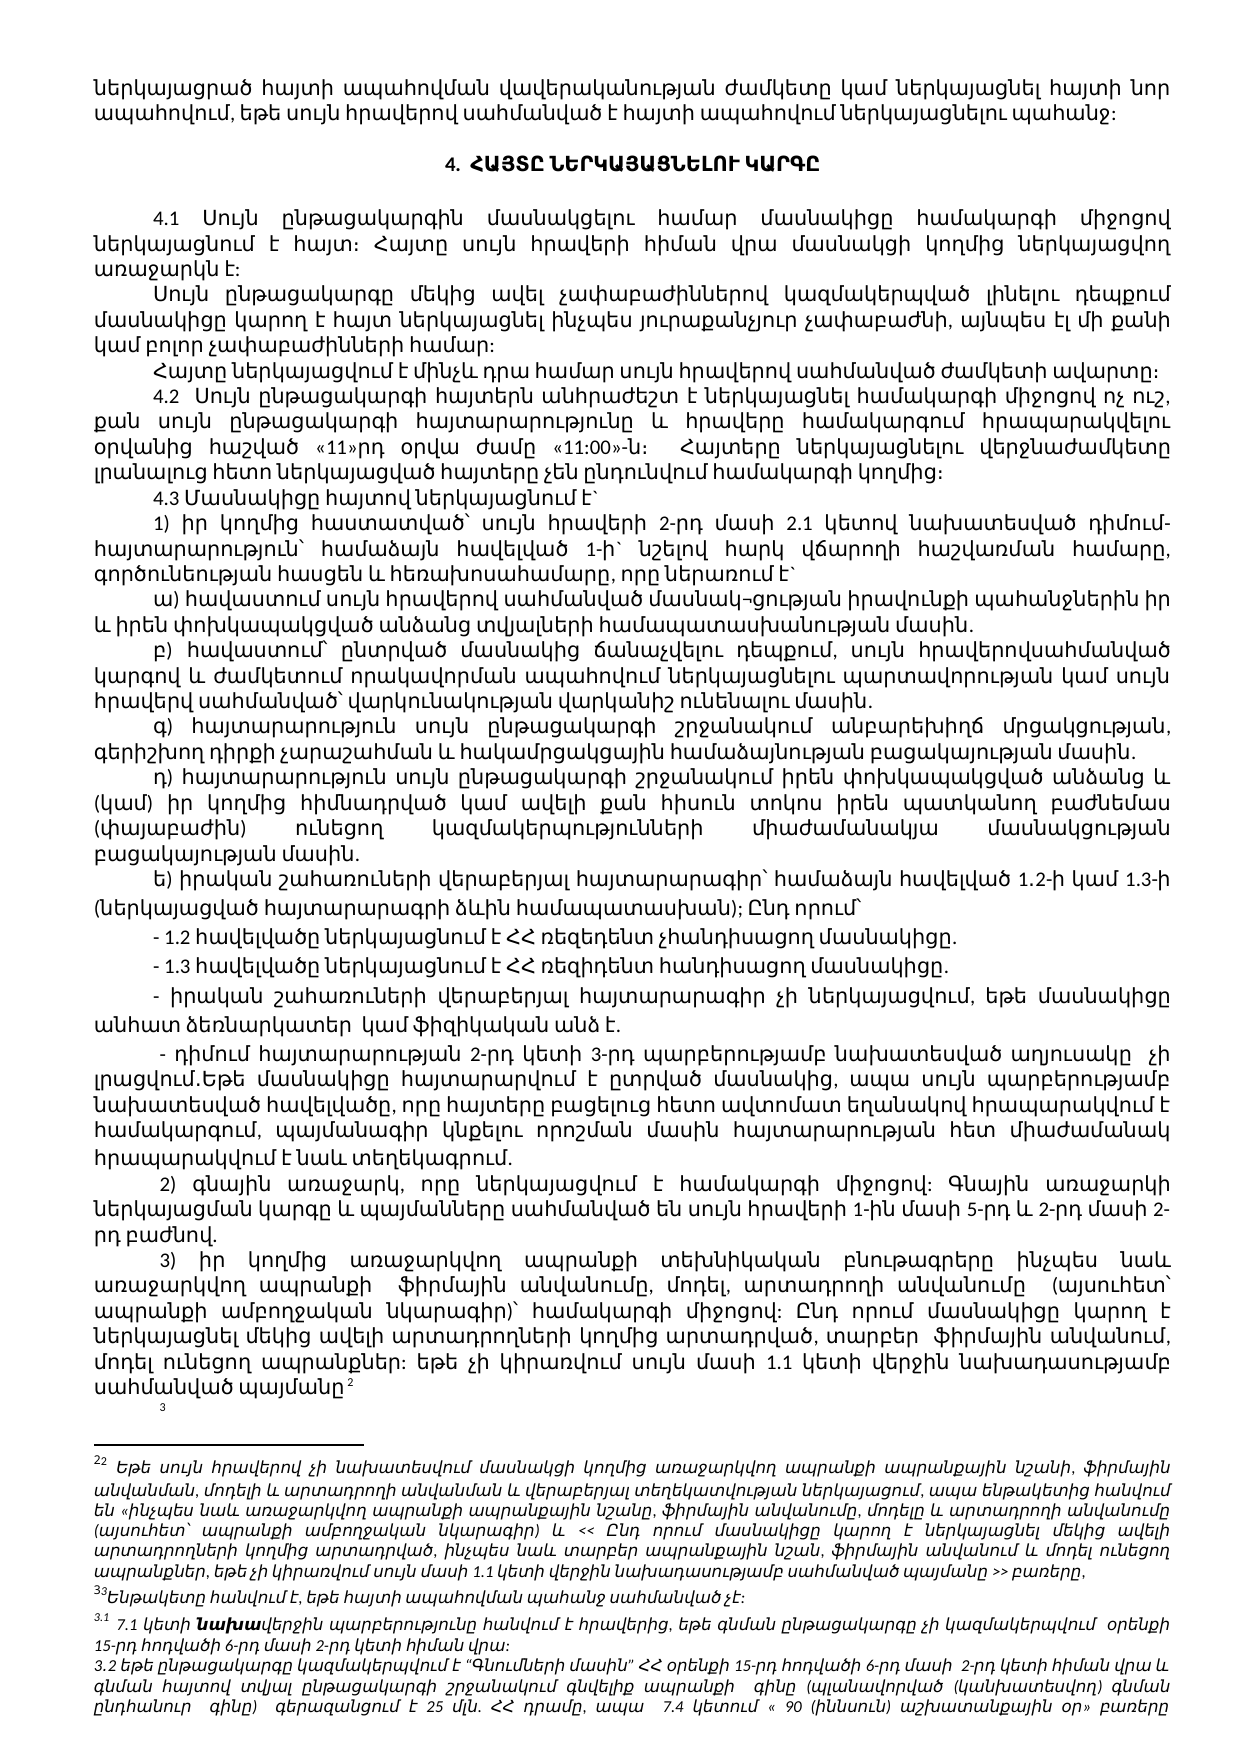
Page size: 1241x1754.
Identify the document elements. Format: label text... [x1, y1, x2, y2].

text - դիմում հայտարարության 2-րդ կետի 3-րդ պարբերությամբ նախատեսված աղյուսակը չի լրացվում․Եթե մասնակիցը հայտարարվում է ըտրված մասնակից, ապա սույն պարբերությամբ նախատեսված հավելվածը, որը հայտերը բացելուց հետո ավտոմատ եղանակով հրապարակվում է համակարգում, պայմանագիր կնքելու որոշման մասին հայտարարության հետ միաժամանակ հրապարակվում է նաև տեղեկագրում. [94, 1041, 1171, 1171]
text 3 [94, 1400, 1171, 1425]
text - իրական շահառուների վերաբերյալ հայտարարագիր չի ներկայացվում, եթե մասնակիցը անհատ ձեռնարկատեր կամ ֆիզիկական անձ է. [94, 983, 1171, 1037]
text ա) հավաստում սույն հրավերով սահմանված մասնակ¬ցության իրավունքի պահանջներին իր և իրեն փոխկապակցված անձանց տվյալների համապատասխանության մասին. [94, 587, 1171, 637]
text - 1.2 հավելվածը ներկայացնում է ՀՀ ռեզեդենտ չհանդիսացող մասնակիցը. [94, 924, 1171, 950]
text 3) իր կողմից առաջարկվող ապրանքի տեխնիկական բնութագրերը ինչպես նաև առաջարկվող ապրանքի ֆիրմային անվանումը, մոդել, արտադրողի անվանումը (այսուհետ՝ ապրանքի ամբողջական նկարագիր)՝ համակարգի միջոցով: Ընդ որում մասնակիցը կարող է ներկայացնել մեկից ավելի արտադրողների կողմից արտադրված, տարբեր ֆիրմային անվանում, մոդել ունեցող ապրանքներ: եթե չի կիրառվում սույն մասի 1.1 կետի վերջին նախադասությամբ սահմանված պայմանը 2 [94, 1247, 1171, 1400]
text - 1.3 հավելվածը ներկայացնում է ՀՀ ռեզիդենտ հանդիսացող մասնակիցը. [94, 954, 1171, 979]
text ե) իրական շահառուների վերաբերյալ հայտարարագիր՝ համաձայն հավելված 1․2-ի կամ 1.3-ի (ներկայացված հայտարարագրի ձևին համապատասխան); Ընդ որում՝ [94, 866, 1171, 921]
text 4. ՀԱՅՏԸ ՆԵՐԿԱՅԱՑՆԵԼՈՒ ԿԱՐԳԸ [94, 151, 1171, 177]
text 1) իր կողմից հաստատված՝ սույն հրավերի 2-րդ մասի 2.1 կետով նախատեսված դիմում-հայտարարություն՝ համաձայն հավելված 1-ի` նշելով հարկ վճարողի հաշվառման համարը, գործունեության հասցեն և հեռախոսահամարը, որը ներառում է` [94, 510, 1171, 587]
text Սույն ընթացակարգը մեկից ավել չափաբաժիններով կազմակերպված լինելու դեպքում մասնակիցը կարող է հայտ ներկայացնել ինչպես յուրաքանչյուր չափաբաժնի, այնպես էլ մի քանի կամ բոլոր չափաբաժինների համար: [94, 282, 1171, 358]
text Հայտը ներկայացվում է մինչև դրա համար սույն հրավերով սահմանված ժամկետի ավարտը։ [94, 358, 1171, 383]
text 4.1 Սույն ընթացակարգին մասնակցելու համար մասնակիցը համակարգի միջոցով ներկայացնում է հայտ։ Հայտը սույն հրավերի հիման վրա մասնակցի կողմից ներկայացվող առաջարկն է: [94, 205, 1171, 282]
text գ) հայտարարություն սույն ընթացակարգի շրջանակում անբարեխիղճ մրցակցության, գերիշխող դիրքի չարաշահման և հակամրցակցային համաձայնության բացակայության մասին. [94, 714, 1171, 764]
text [94, 75, 1171, 126]
text 2) գնային առաջարկ, որը ներկայացվում է համակարգի միջոցով: Գնային առաջարկի ներկայացման կարգը և պայմանները սահմանված են սույն հրավերի 1-ին մասի 5-րդ և 2-րդ մասի 2-րդ բաժնով. [94, 1171, 1171, 1247]
text 4.3 Մասնակիցը հայտով ներկայացնում է` [94, 485, 1171, 510]
text բ) հավաստում՝ ընտրված մասնակից ճանաչվելու դեպքում, սույն հրավերովսահմանված կարգով և ժամկետում որակավորման ապահովում ներկայացնելու պարտավորության կամ սույն հրավերվ սահմանված՝ վարկունակության վարկանիշ ունենալու մասին. [94, 637, 1171, 714]
text դ) հայտարարություն սույն ընթացակարգի շրջանակում իրեն փոխկապակցված անձանց և (կամ) իր կողմից հիմնադրված կամ ավելի քան հիսուն տոկոս իրեն պատկանող բաժնեմաս (փայաբաժին) ունեցող կազմակերպությունների միաժամանակյա մասնակցության բացակայության մասին. [94, 764, 1171, 866]
text 4.2 Սույն ընթացակարգի հայտերն անհրաժեշտ է ներկայացնել համակարգի միջոցով ոչ ուշ, քան սույն ընթացակարգի հայտարարությունը և հրավերը համակարգում հրապարակվելու օրվանից հաշված «11»րդ օրվա ժամը «11:00»-ն։ Հայտերը ներկայացնելու վերջնաժամկետը լրանալուց հետո ներկայացված հայտերը չեն ընդունվում համակարգի կողմից։ [94, 383, 1171, 485]
